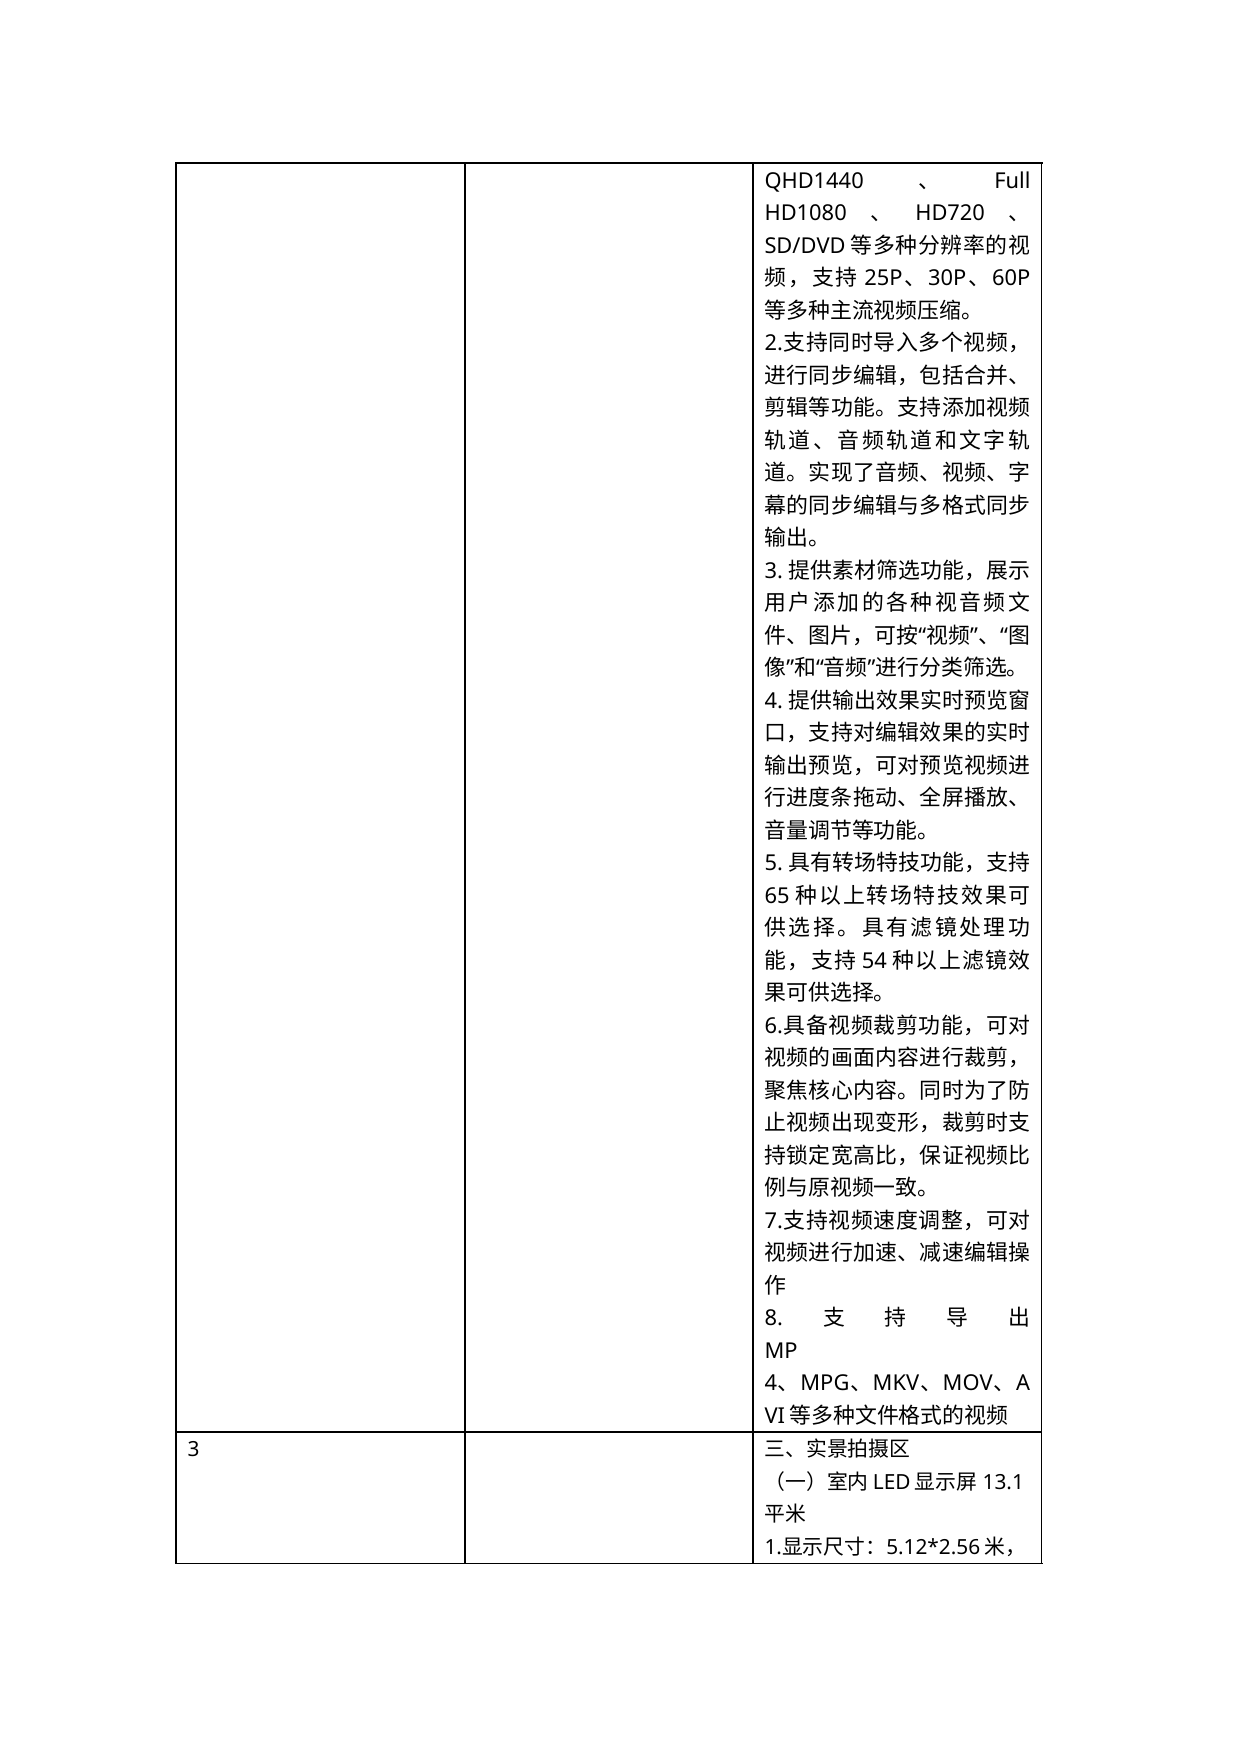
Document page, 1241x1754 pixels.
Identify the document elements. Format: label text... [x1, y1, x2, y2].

table_cell 3 [177, 1433, 464, 1563]
table_cell [466, 1433, 752, 1563]
table_cell 2 [177, 164, 464, 1431]
table_cell [466, 164, 752, 1431]
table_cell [754, 164, 1041, 1431]
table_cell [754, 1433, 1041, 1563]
